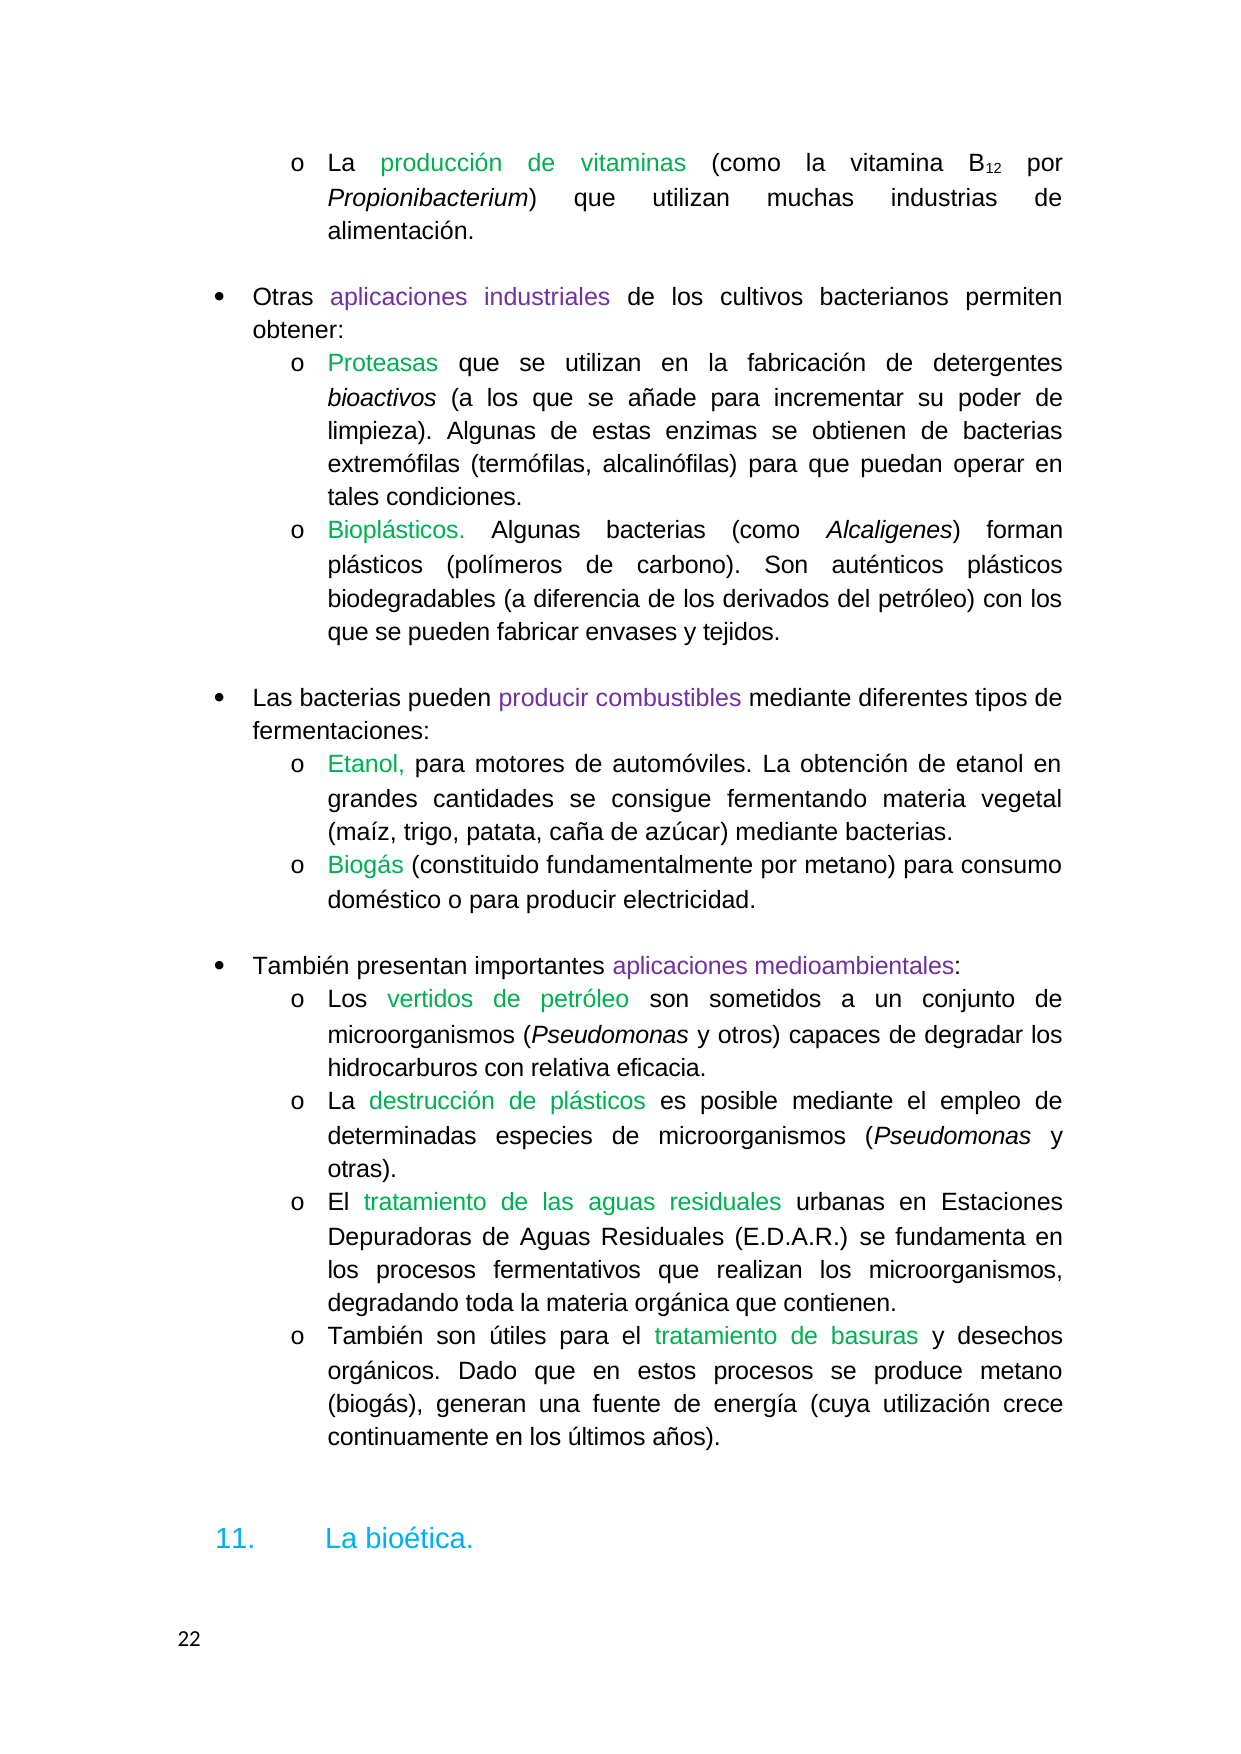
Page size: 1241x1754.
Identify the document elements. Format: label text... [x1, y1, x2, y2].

list El tratamiento de las aguas residuales urbanas en Estaciones Depuradoras de Aguas Residuales (E.D.A.R.) se fundamenta en los procesos fermentativos que realizan los microorganismos, degradando toda la materia orgánica que contienen. [290, 1187, 1063, 1317]
list Etanol, para motores de automóviles. La obtención de etanol en grandes cantidades se consigue fermentando materia vegetal (maíz, trigo, patata, caña de azúcar) mediante bacterias. [290, 749, 1063, 846]
list Los vertidos de petróleo son sometidos a un conjunto de microorganismos (Pseudomonas y otros) capaces de degradar los hidrocarburos con relativa eficacia. [290, 984, 1063, 1081]
list La bioética. [215, 1521, 1063, 1555]
list Las bacterias pueden producir combustibles mediante diferentes tipos de fermentaciones: [215, 683, 1063, 744]
list También presentan importantes aplicaciones medioambientales: [215, 951, 1063, 980]
list Proteasas que se utilizan en la fabricación de detergentes bioactivos (a los que se añade para incrementar su poder de limpieza). Algunas de estas enzimas se obtienen de bacterias extremófilas (termófilas, alcalinófilas) para que puedan operar en tales condiciones. [290, 348, 1063, 511]
list Otras aplicaciones industriales de los cultivos bacterianos permiten obtener: [215, 282, 1063, 344]
list También son útiles para el tratamiento de basuras y desechos orgánicos. Dado que en estos procesos se produce metano (biogás), generan una fuente de energía (cuya utilización crece continuamente en los últimos años). [290, 1321, 1063, 1451]
list Biogás (constituido fundamentalmente por metano) para consumo doméstico o para producir electricidad. [290, 850, 1063, 914]
list Bioplásticos. Algunas bacterias (como Alcaligenes) forman plásticos (polímeros de carbono). Son auténticos plásticos biodegradables (a diferencia de los derivados del petróleo) con los que se pueden fabricar envases y tejidos. [290, 515, 1063, 645]
list La producción de vitaminas (como la vitamina B12 por Propionibacterium) que utilizan muchas industrias de alimentación. [290, 148, 1063, 244]
list La destrucción de plásticos es posible mediante el empleo de determinadas especies de microorganismos (Pseudomonas y otras). [290, 1086, 1063, 1183]
